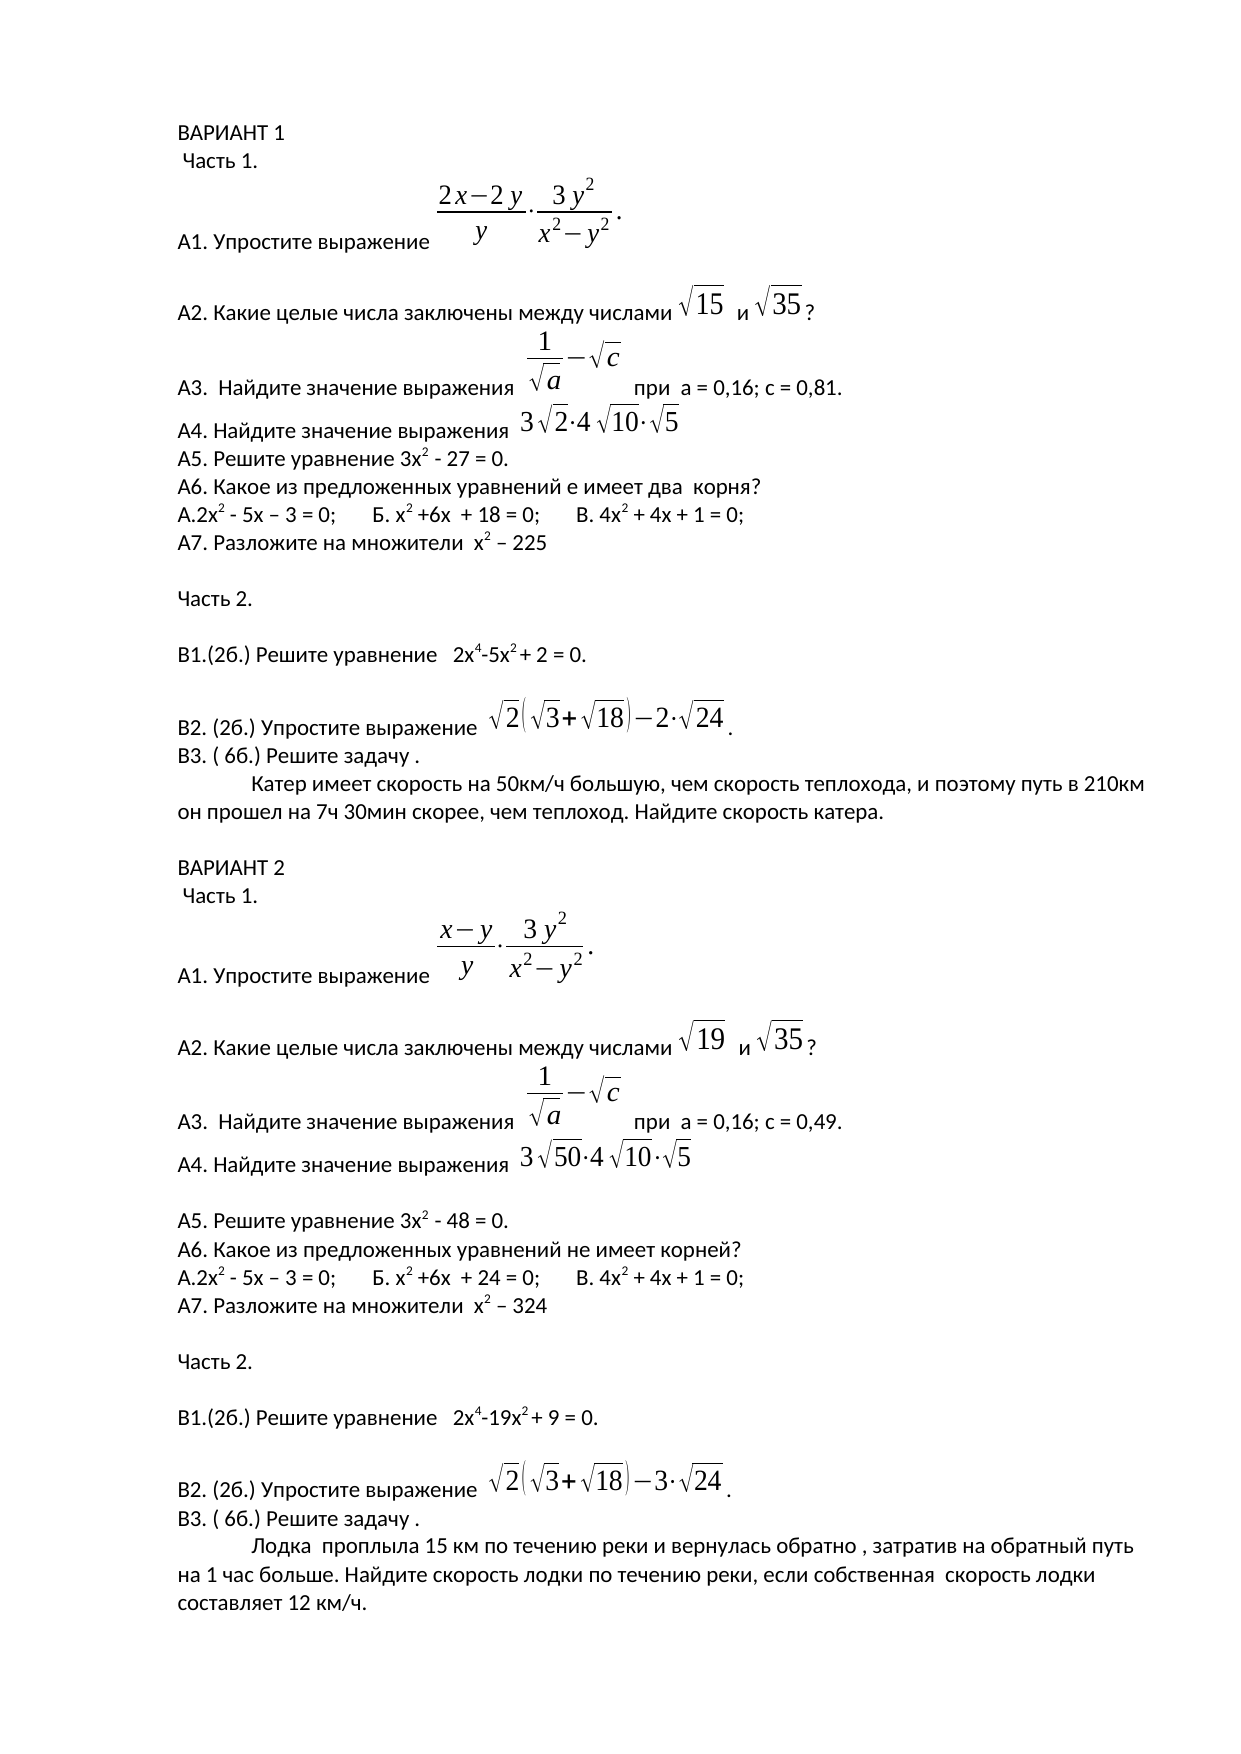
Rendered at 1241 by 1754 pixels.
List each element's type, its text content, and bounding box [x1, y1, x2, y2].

text А5. Решите уравнение 3х2 - 48 = 0. [177, 1207, 1152, 1235]
text В1.(2б.) Решите уравнение 2х4-5х2 + 2 = 0. [177, 640, 1152, 668]
text В3. ( 6б.) Решите задачу . [177, 741, 1152, 769]
text А5. Решите уравнение 3х2 - 27 = 0. [177, 444, 1152, 472]
text А2. Какие целые числа заключены между числами и ? [177, 1018, 1152, 1061]
text А.2х2 - 5х – 3 = 0; Б. х2 +6х + 18 = 0; В. 4х2 + 4х + 1 = 0; [177, 500, 1152, 528]
text Часть 2. [177, 584, 1152, 612]
text А4. Найдите значение выражения [177, 1135, 1152, 1179]
text А2. Какие целые числа заключены между числами и ? [177, 283, 1152, 326]
text А3. Найдите значение выражения при а = 0,16; с = 0,81. [177, 326, 1152, 401]
text А4. Найдите значение выражения [177, 401, 1152, 444]
text В1.(2б.) Решите уравнение 2х4-19х2 + 9 = 0. [177, 1403, 1152, 1431]
text А6. Какое из предложенных уравнений е имеет два корня? [177, 472, 1152, 500]
text В3. ( 6б.) Решите задачу . [177, 1504, 1152, 1532]
text А1. Упростите выражение [177, 909, 1152, 990]
text Лодка проплыла 15 км по течению реки и вернулась обратно , затратив на обратный путь на 1 час больше. Найдите скорость лодки по течению реки, если собственная скорость лодки составляет 12 км/ч. [177, 1532, 1152, 1616]
text Катер имеет скорость на 50км/ч большую, чем скорость теплохода, и поэтому путь в 210км он прошел на 7ч 30мин скорее, чем теплоход. Найдите скорость катера. [177, 769, 1152, 825]
text ВАРИАНТ 2 [177, 853, 1152, 881]
text В2. (2б.) Упростите выражение . [177, 696, 1152, 741]
text А.2х2 - 5х – 3 = 0; Б. х2 +6х + 24 = 0; В. 4х2 + 4х + 1 = 0; [177, 1263, 1152, 1291]
text Часть 1. [177, 146, 1152, 174]
text А7. Разложите на множители х2 – 225 [177, 528, 1152, 556]
text Часть 1. [177, 881, 1152, 909]
text В2. (2б.) Упростите выражение . [177, 1459, 1152, 1504]
text А7. Разложите на множители х2 – 324 [177, 1291, 1152, 1319]
text А6. Какое из предложенных уравнений не имеет корней? [177, 1235, 1152, 1263]
text ВАРИАНТ 1 [177, 118, 1152, 146]
text А3. Найдите значение выражения при а = 0,16; с = 0,49. [177, 1061, 1152, 1135]
text А1. Упростите выражение [177, 174, 1152, 255]
text Часть 2. [177, 1347, 1152, 1375]
